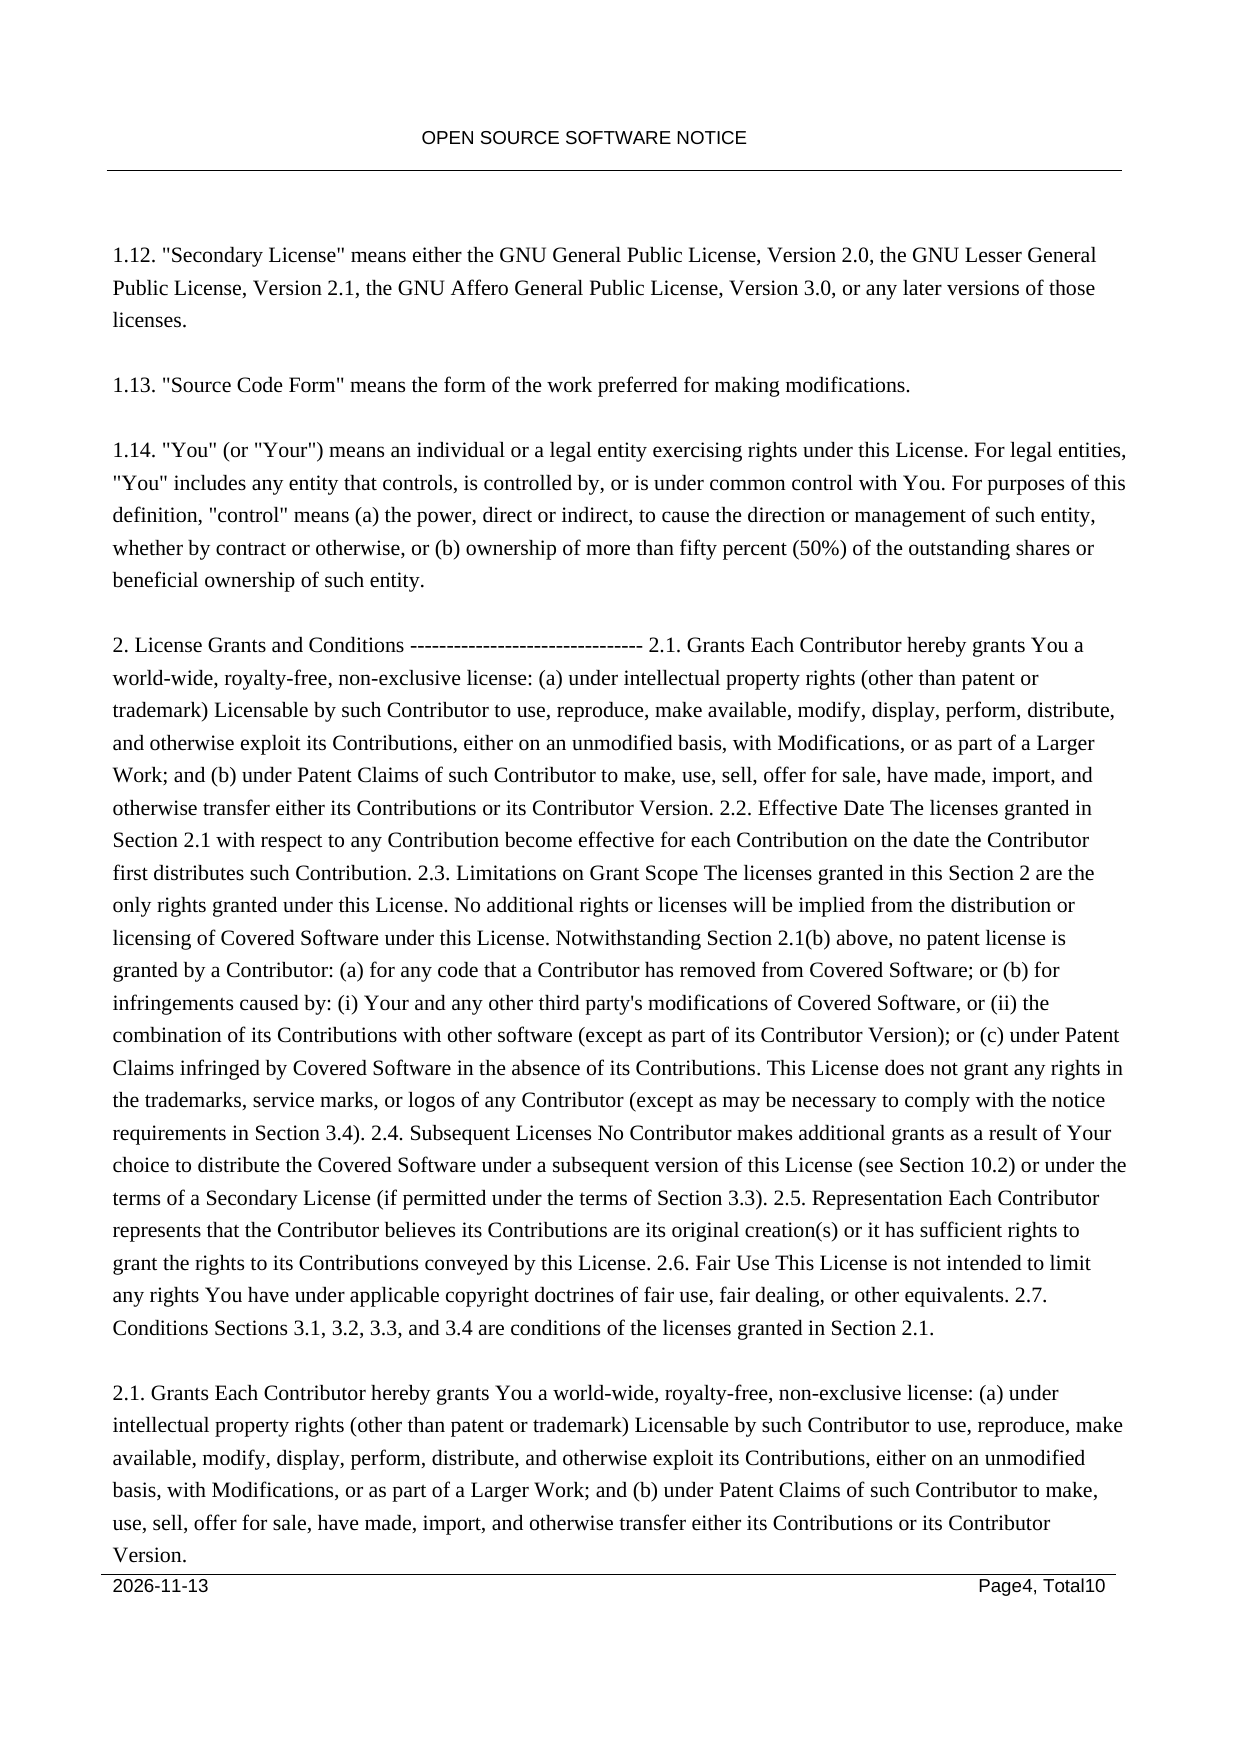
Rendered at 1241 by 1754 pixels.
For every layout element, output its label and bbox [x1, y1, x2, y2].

text [112, 206, 1128, 1571]
